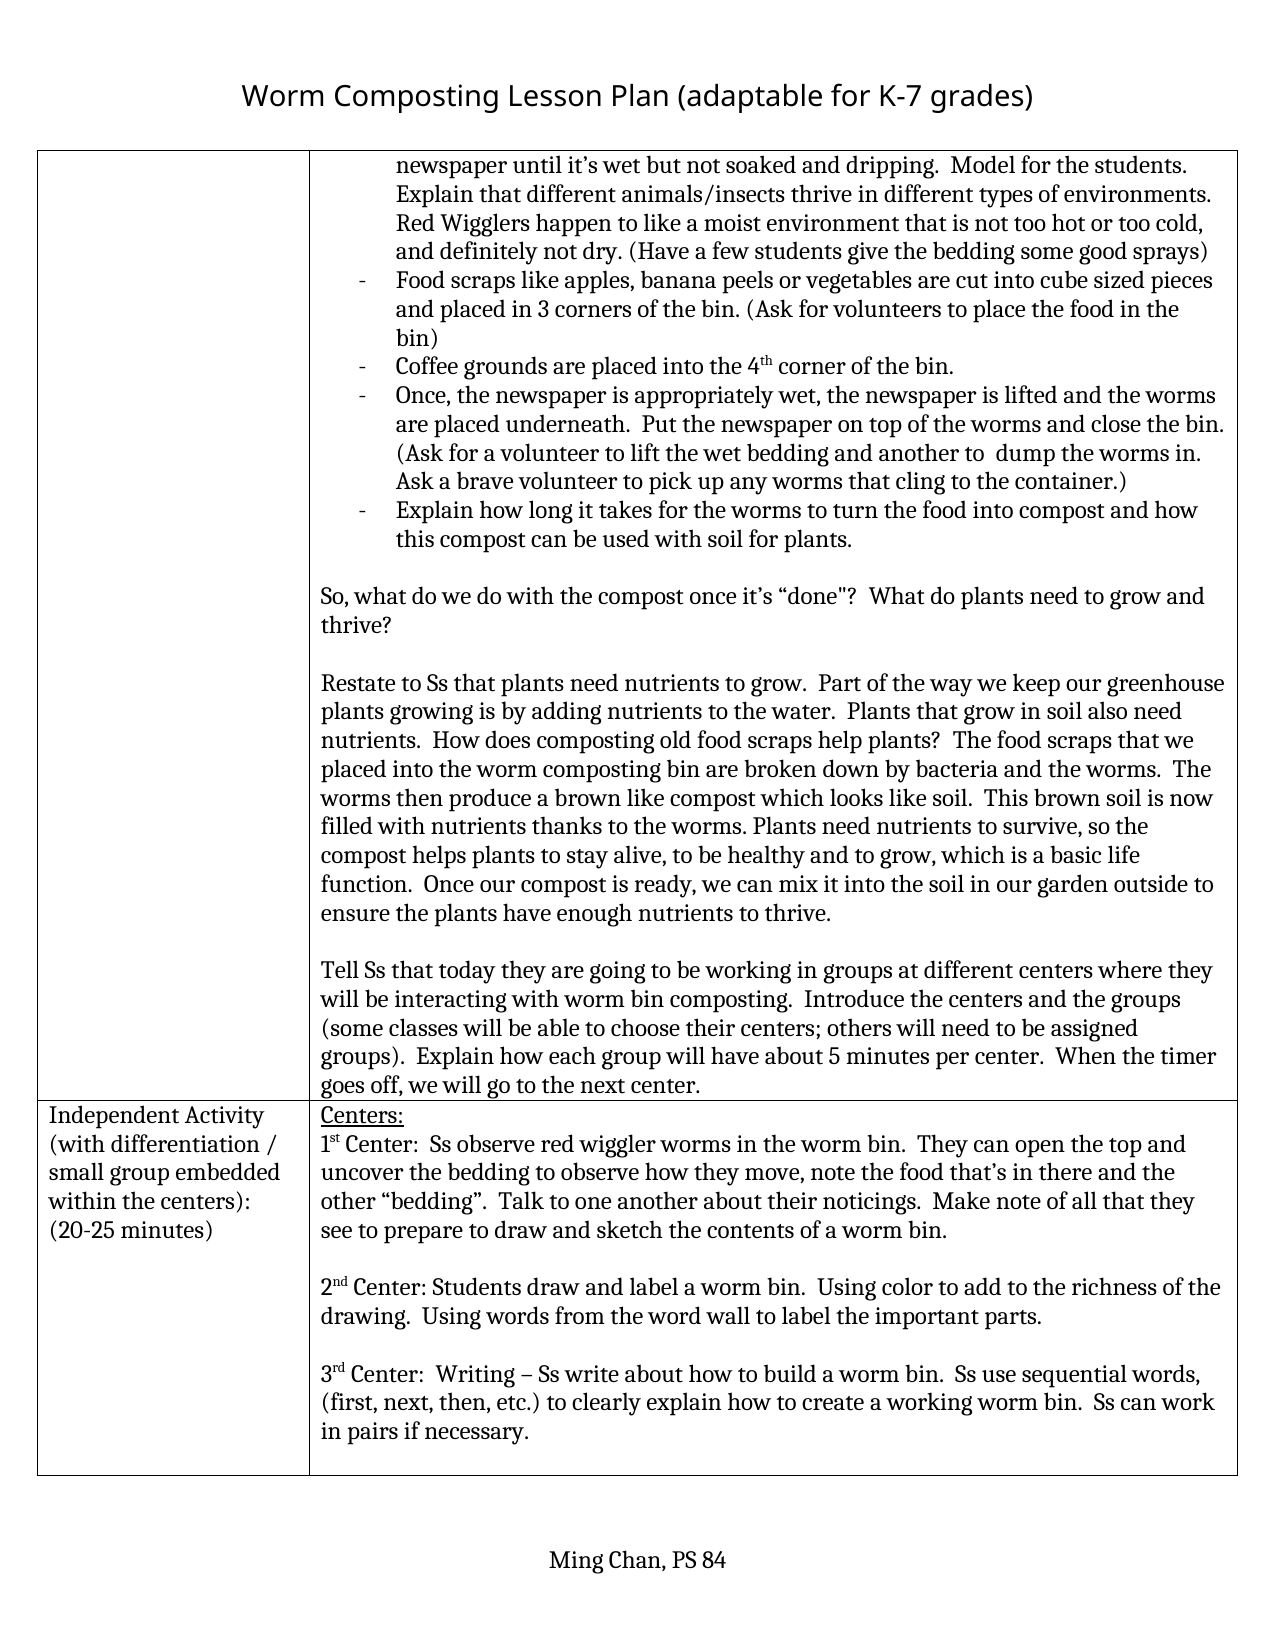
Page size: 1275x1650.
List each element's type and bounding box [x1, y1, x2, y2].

table_cell [310, 151, 1237, 1100]
table_cell [38, 1101, 309, 1474]
table_cell [310, 1101, 1237, 1474]
table_cell [38, 151, 309, 1100]
